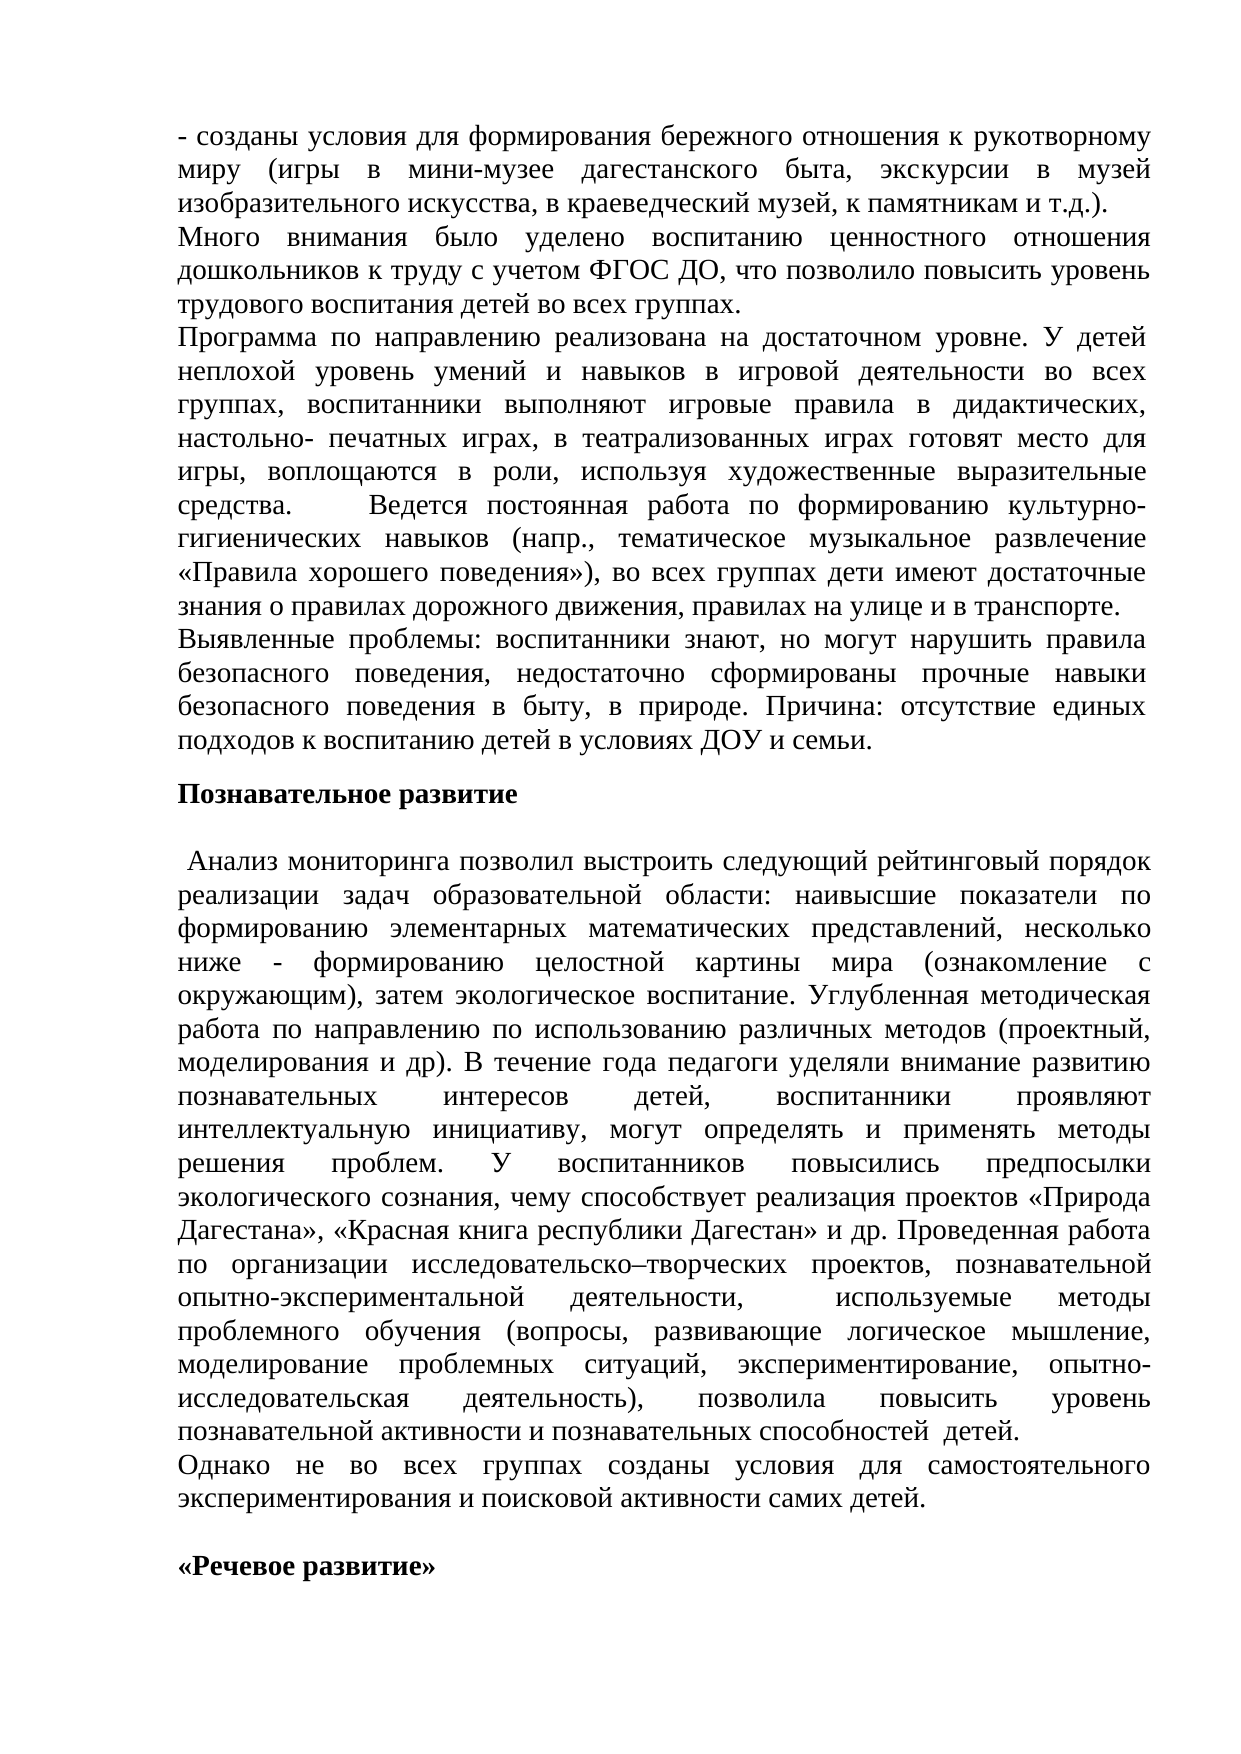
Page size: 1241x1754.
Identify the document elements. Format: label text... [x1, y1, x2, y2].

text Выявленные проблемы: воспитанники знают, но могут нарушить правила безопасного поведения, недостаточно сформированы прочные навыки безопасного поведения в быту, в природе. Причина: отсутствие единых подходов к воспитанию детей в условиях ДОУ и семьи. [177, 621, 1147, 755]
text «Речевое развитие» [177, 1548, 1152, 1581]
text Анализ мониторинга позволил выстроить следующий рейтинговый порядок реализации задач образовательной области: наивысшие показатели по формированию элементарных математических представлений, несколько ниже - формированию целостной картины мира (ознакомление с окружающим), затем экологическое воспитание. Углубленная методическая работа по направлению по использованию различных методов (проектный, моделирования и др). В течение года педагоги уделяли внимание развитию познавательных интересов детей, воспитанники проявляют интеллектуальную инициативу, могут определять и применять методы решения проблем. У воспитанников повысились предпосылки экологического сознания, чему способствует реализация проектов «Природа Дагестана», «Красная книга республики Дагестан» и др. Проведенная работа по организации исследовательско–творческих проектов, познавательной опытно-экспериментальной деятельности, используемые методы проблемного обучения (вопросы, развивающие логическое мышление, моделирование проблемных ситуаций, экспериментирование, опытно-исследовательская деятельность), позволила повысить уровень познавательной активности и познавательных способностей детей. [177, 843, 1152, 1447]
text Программа по направлению реализована на достаточном уровне. У детей неплохой уровень умений и навыков в игровой деятельности во всех группах, воспитанники выполняют игровые правила в дидактических, настольно- печатных играх, в театрализованных играх готовят место для игры, воплощаются в роли, используя художественные выразительные средства. Ведется постоянная работа по формированию культурно-гигиенических навыков (напр., тематическое музыкальное развлечение «Правила хорошего поведения»), во всех группах дети имеют достаточные знания о правилах дорожного движения, правилах на улице и в транспорте. [177, 319, 1147, 621]
text Познавательное развитие [177, 776, 1152, 810]
text Однако не во всех группах созданы условия для самостоятельного экспериментирования и поисковой активности самих детей. [177, 1447, 1152, 1514]
text - созданы условия для формирования бережного отношения к рукотворному миру (игры в мини-музее дагестанского быта, экскурсии в музей изобразительного искусства, в краеведческий музей, к памятникам и т.д.). [177, 118, 1151, 219]
text Много внимания было уделено воспитанию ценностного отношения дошкольников к труду с учетом ФГОС ДО, что позволило повысить уровень трудового воспитания детей во всех группах. [177, 219, 1152, 319]
